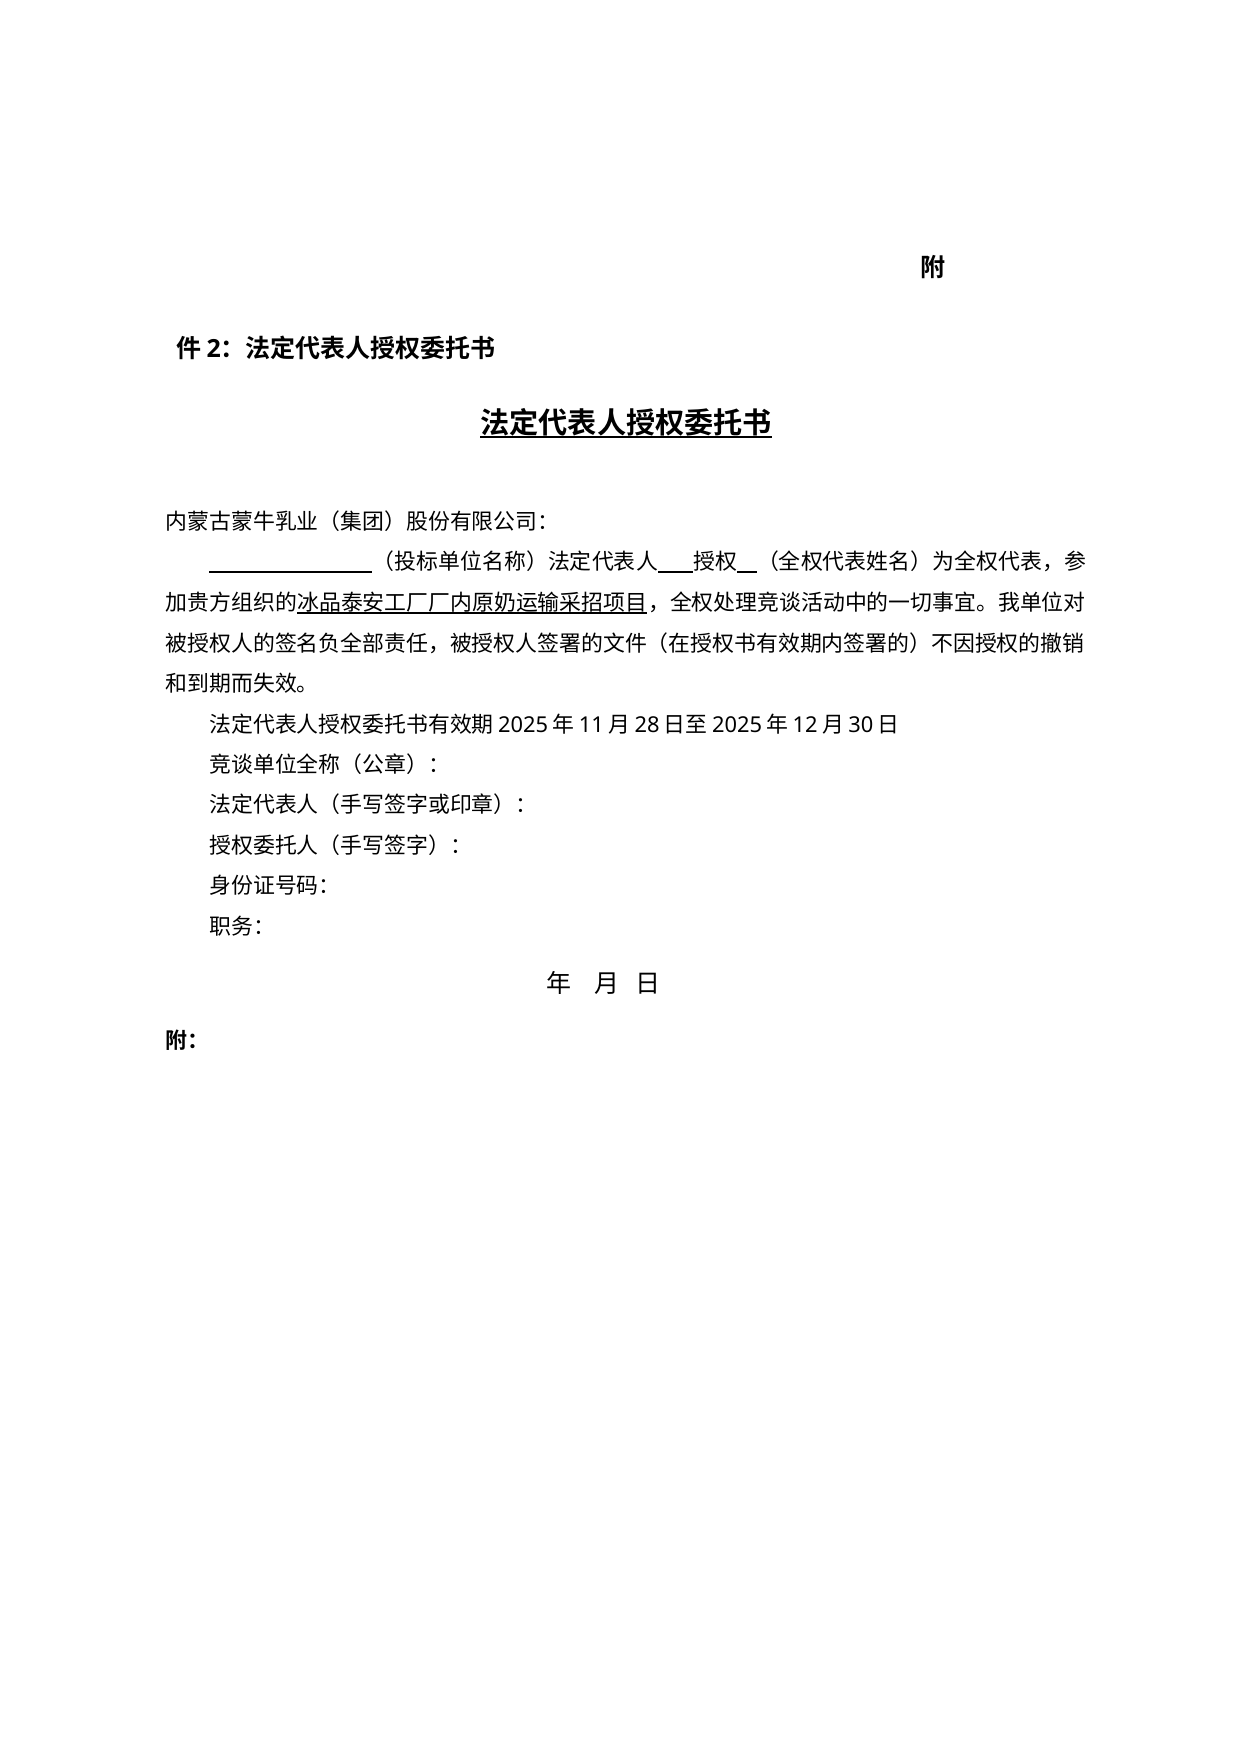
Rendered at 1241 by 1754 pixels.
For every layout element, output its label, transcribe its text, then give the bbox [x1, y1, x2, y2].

text 法定代表人（手写签字或印章）： [165, 787, 1087, 819]
text 内蒙古蒙牛乳业（集团）股份有限公司： [165, 503, 1087, 536]
text 法定代表人授权委托书 [165, 388, 1087, 453]
text 年 月 日 [165, 949, 1087, 1014]
text 身份证号码： [165, 868, 1087, 900]
text 授权委托人（手写签字）： [165, 827, 1087, 860]
text 竞谈单位全称（公章）： [165, 747, 1087, 779]
text （投标单位名称）法定代表人 授权 （全权代表姓名）为全权代表，参加贵方组织的冰品泰安工厂厂内原奶运输采招项目，全权处理竞谈活动中的一切事宜。我单位对被授权人的签名负全部责任，被授权人签署的文件（在授权书有效期内签署的）不因授权的撤销和到期而失效。 [165, 544, 1087, 698]
text 法定代表人授权委托书有效期2025年11月28日至2025年12月30日 [165, 706, 1087, 739]
text 附件2：法定代表人授权委托书 [176, 233, 920, 379]
text 职务： [165, 908, 1087, 941]
text 附： [165, 1023, 1087, 1055]
